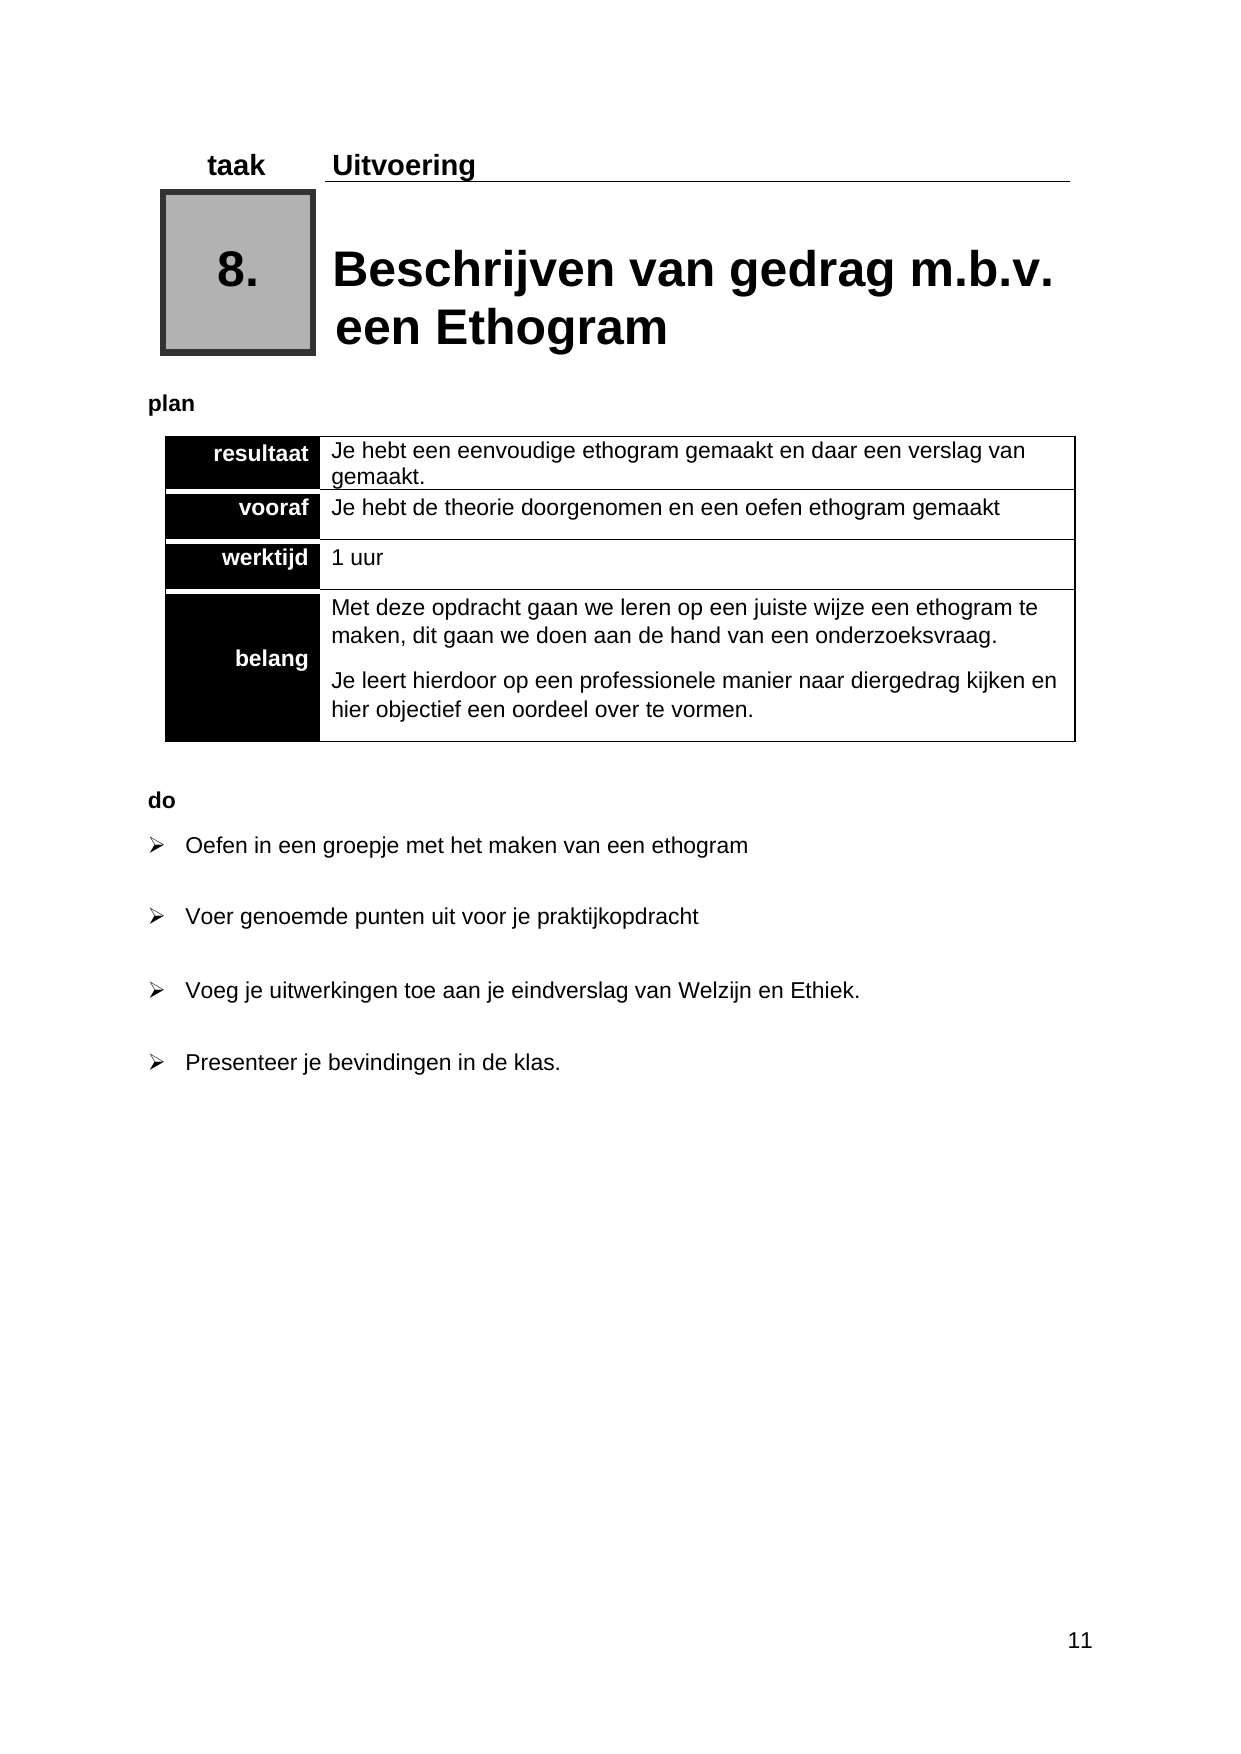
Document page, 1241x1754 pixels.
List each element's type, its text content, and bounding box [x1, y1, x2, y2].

table_header Je hebt een eenvoudige ethogram gemaakt en daar een verslag van gemaakt. [320, 437, 1074, 489]
table_cell 8. Beschrijven van gedrag m.b.v. een Ethogram [148, 181, 1070, 364]
table_header taak [148, 148, 325, 181]
table_cell werktijd [166, 544, 320, 589]
table_cell Met deze opdracht gaan we leren op een juiste wijze een ethogram te maken, dit gaan we doen aan de hand van een onderzoeksvraag. Je leert hierdoor op een professionele manier naar diergedrag kijken en hier objectief een oordeel over te vormen. [320, 590, 1074, 741]
table_cell vooraf [166, 494, 320, 539]
list Voer genoemde punten uit voor je praktijkopdracht [148, 903, 1093, 930]
list Oefen in een groepje met het maken van een ethogram [148, 832, 1093, 858]
table_header resultaat [166, 437, 320, 489]
list Voeg je uitwerkingen toe aan je eindverslag van Welzijn en Ethiek. [148, 977, 1093, 1003]
list Presenteer je bevindingen in de klas. [148, 1049, 1093, 1075]
table_cell Je hebt de theorie doorgenomen en een oefen ethogram gemaakt [320, 490, 1074, 539]
table_cell 1 uur [320, 540, 1074, 589]
text do [148, 787, 1093, 813]
table_header Uitvoering [325, 148, 1070, 181]
text plan [148, 390, 1093, 417]
table_cell belang [166, 594, 320, 741]
